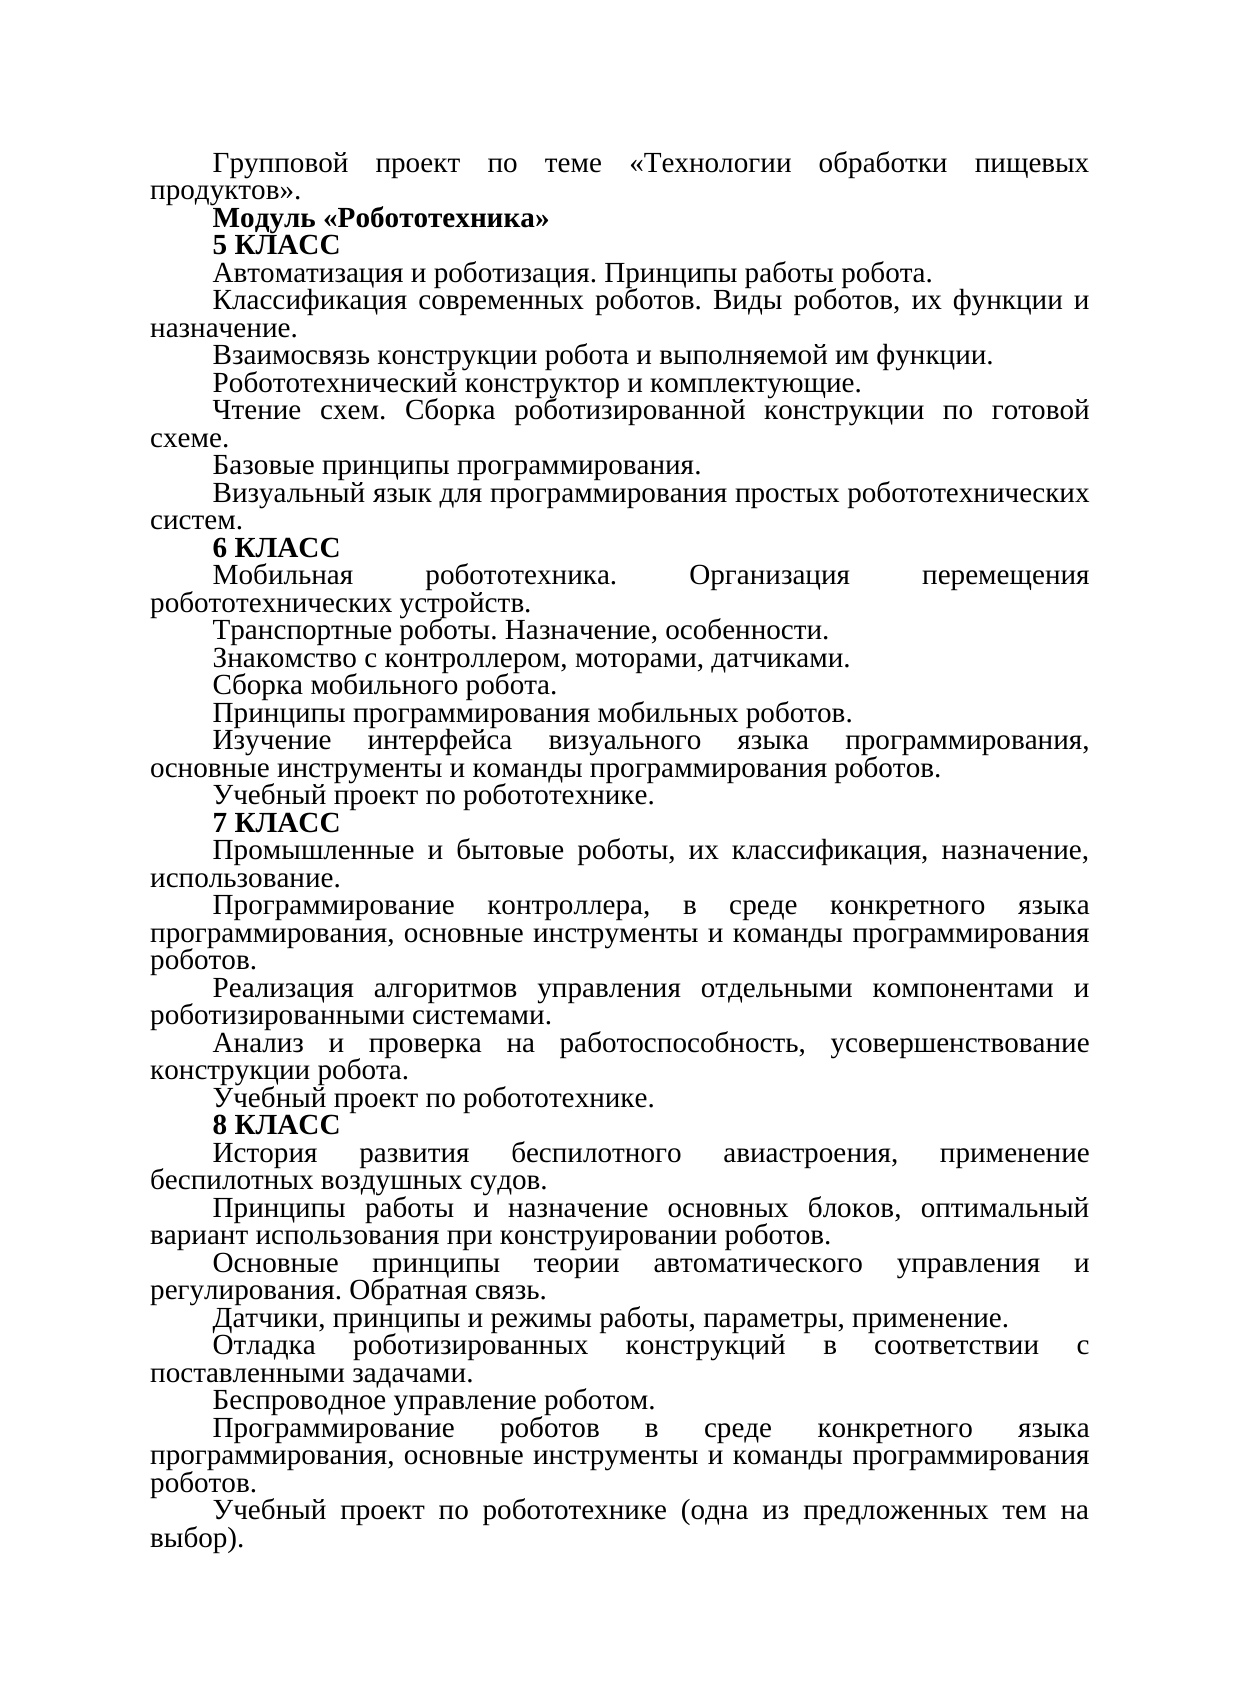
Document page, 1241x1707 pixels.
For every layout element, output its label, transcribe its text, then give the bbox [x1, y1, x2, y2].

text 7 КЛАСС [150, 810, 1090, 837]
text Учебный проект по робототехнике. [150, 782, 1090, 810]
text Знакомство с контроллером, моторами, датчиками. [150, 645, 1090, 672]
text Робототехнический конструктор и комплектующие. [150, 370, 1090, 397]
text 5 КЛАСС [150, 232, 1090, 260]
text Отладка роботизированных конструкций в соответствии с поставленными задачами. [150, 1332, 1090, 1387]
text Анализ и проверка на работоспособность, усовершенствование конструкции робота. [150, 1030, 1090, 1085]
text Автоматизация и роботизация. Принципы работы робота. [150, 260, 1090, 287]
text Сборка мобильного робота. [150, 672, 1090, 700]
text Программирование контроллера, в среде конкретного языка программирования, основные инструменты и команды программирования роботов. [150, 892, 1090, 975]
text Визуальный язык для программирования простых робототехнических систем. [150, 480, 1090, 535]
text Программирование роботов в среде конкретного языка программирования, основные инструменты и команды программирования роботов. [150, 1415, 1090, 1497]
text Изучение интерфейса визуального языка программирования, основные инструменты и команды программирования роботов. [150, 727, 1090, 782]
text Чтение схем. Сборка роботизированной конструкции по готовой схеме. [150, 397, 1090, 452]
text Беспроводное управление роботом. [150, 1387, 1090, 1415]
text Модуль «Робототехника» [150, 205, 1090, 232]
text Мобильная робототехника. Организация перемещения робототехнических устройств. [150, 562, 1090, 617]
text Принципы работы и назначение основных блоков, оптимальный вариант использования при конструировании роботов. [150, 1195, 1090, 1250]
text 6 КЛАСС [150, 535, 1090, 562]
text Взаимосвязь конструкции робота и выполняемой им функции. [150, 342, 1090, 370]
text Датчики, принципы и режимы работы, параметры, применение. [150, 1305, 1090, 1332]
text Основные принципы теории автоматического управления и регулирования. Обратная связь. [150, 1250, 1090, 1305]
text Транспортные роботы. Назначение, особенности. [150, 617, 1090, 645]
text Учебный проект по робототехнике (одна из предложенных тем на выбор). [150, 1497, 1090, 1552]
text Групповой проект по теме «Технологии обработки пищевых продуктов». [150, 150, 1090, 205]
text Принципы программирования мобильных роботов. [150, 700, 1090, 727]
text Учебный проект по робототехнике. [150, 1085, 1090, 1112]
text История развития беспилотного авиастроения, применение беспилотных воздушных судов. [150, 1140, 1090, 1195]
text Промышленные и бытовые роботы, их классификация, назначение, использование. [150, 837, 1090, 892]
text Классификация современных роботов. Виды роботов, их функции и назначение. [150, 287, 1090, 342]
text 8 КЛАСС [150, 1112, 1090, 1140]
text Реализация алгоритмов управления отдельными компонентами и роботизированными системами. [150, 975, 1090, 1030]
text Базовые принципы программирования. [150, 452, 1090, 480]
